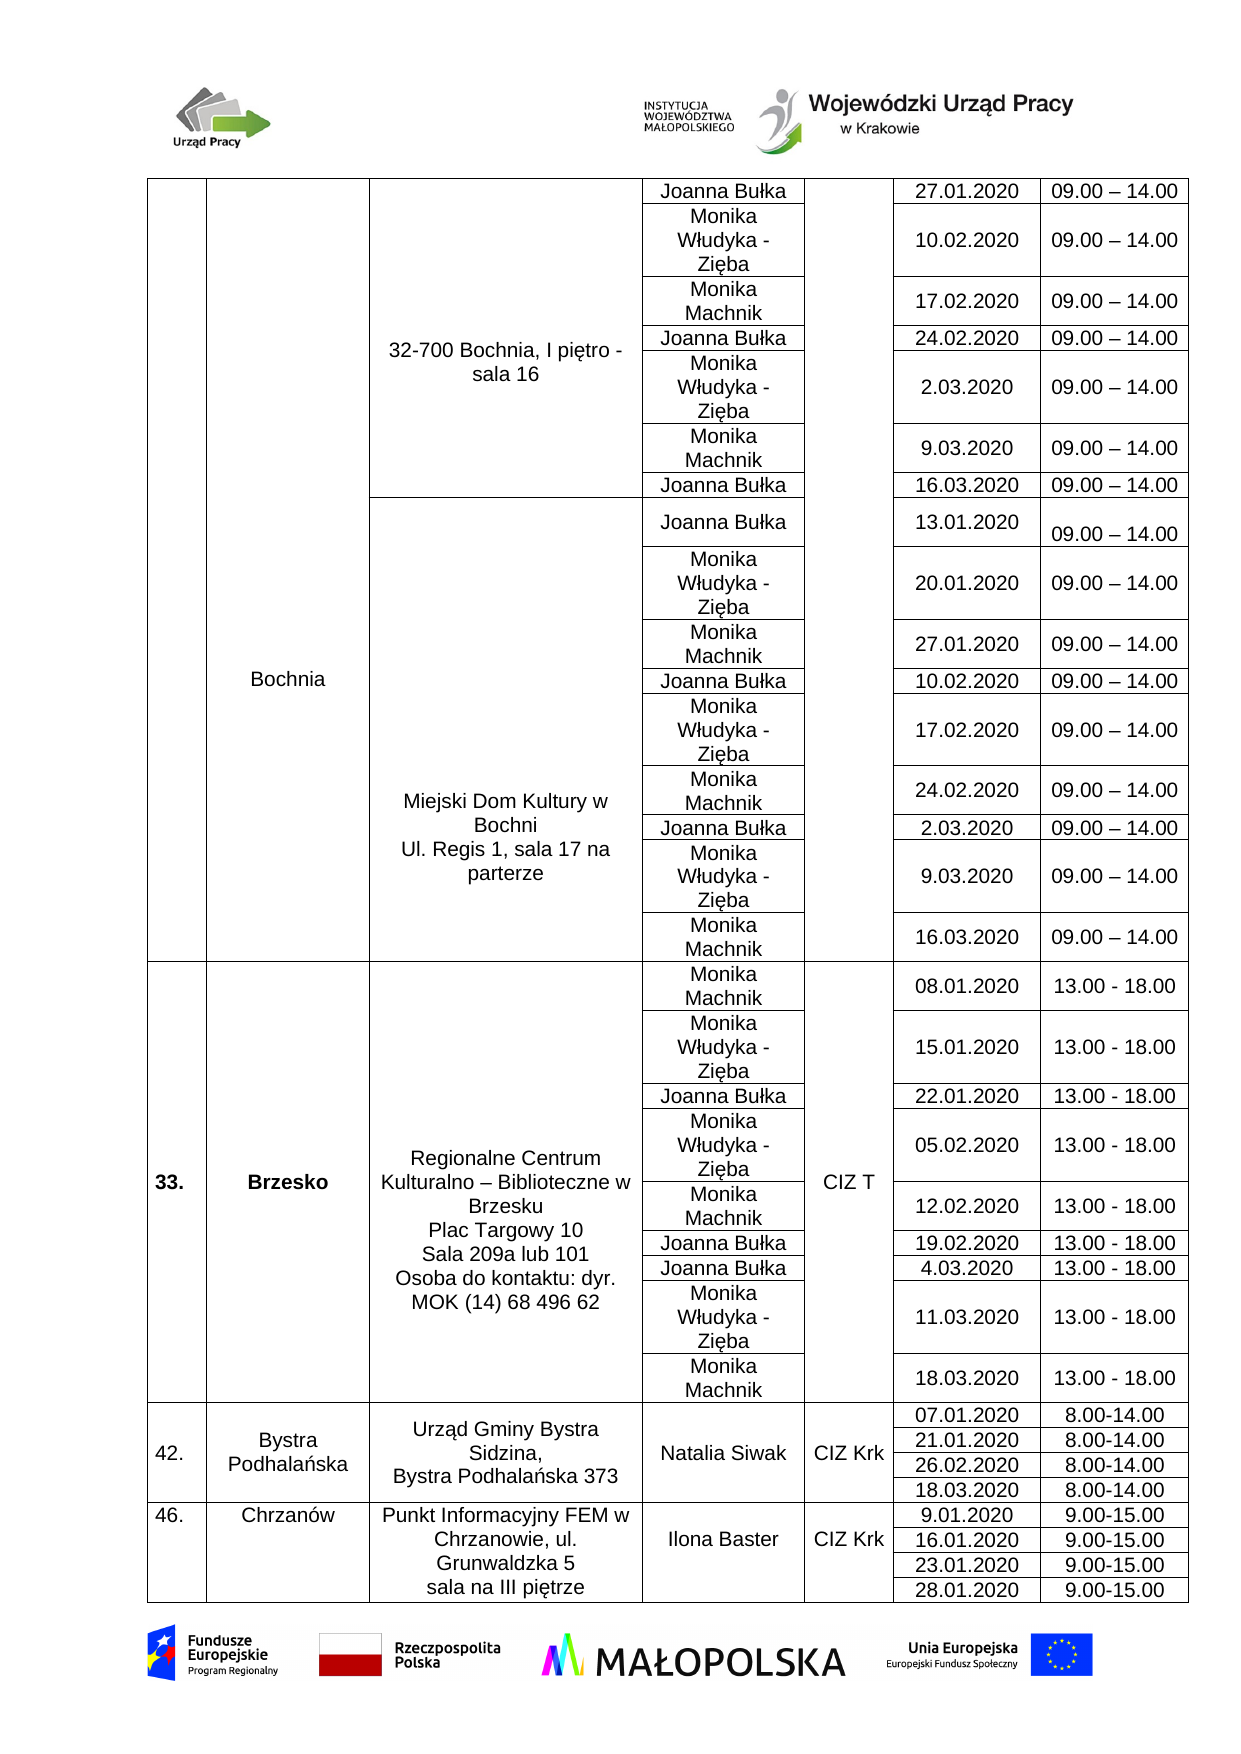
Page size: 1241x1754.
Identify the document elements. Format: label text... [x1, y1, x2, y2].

table_cell 08.01.2020 [894, 962, 1040, 1010]
table_cell 23.01.2020 [894, 1553, 1040, 1577]
table_cell 09.00 – 14.00 [1041, 277, 1188, 325]
table_cell 09.00 – 14.00 [1041, 326, 1188, 350]
table_cell 9.01.2020 [894, 1503, 1040, 1527]
table_cell 11.03.2020 [894, 1281, 1040, 1353]
table_cell 13.01.2020 [894, 498, 1040, 546]
table_cell 18.03.2020 [894, 1478, 1040, 1502]
table_cell Monika Włudyka - Zięba [643, 840, 804, 912]
table_cell Joanna Bułka [643, 815, 804, 839]
table_cell Joanna Bułka [643, 1084, 804, 1108]
table_cell [148, 1503, 206, 1602]
table_cell Urząd Gminy Bystra Sidzina, Bystra Podhalańska 373 [370, 1403, 642, 1502]
table_cell 17.02.2020 [894, 694, 1040, 765]
table_cell Ilona Baster [643, 1503, 804, 1602]
table_cell 09.00 – 14.00 [1041, 424, 1188, 472]
table_cell Joanna Bułka [643, 1256, 804, 1280]
table_cell Joanna Bułka [643, 1231, 804, 1255]
table_cell 8.00-14.00 [1041, 1453, 1188, 1477]
table_cell 17.02.2020 [894, 277, 1040, 325]
table_cell 09.00 – 14.00 [1041, 547, 1188, 618]
table_cell CIZ Krk [805, 1403, 893, 1502]
table_cell Monika Włudyka - Zięba [643, 547, 804, 618]
table_cell 21.01.2020 [894, 1428, 1040, 1452]
table_cell 24.02.2020 [894, 766, 1040, 814]
table_cell 9.00-15.00 [1041, 1553, 1188, 1577]
table_cell Miejski Dom Kultury w Bochni Ul. Regis 1, sala 17 na parterze [370, 498, 642, 961]
table_cell 09.00 – 14.00 [1041, 204, 1188, 276]
table_cell 09.00 – 14.00 [1041, 498, 1188, 546]
table_cell 09.00 – 14.00 [1041, 840, 1188, 912]
table_cell 8.00-14.00 [1041, 1403, 1188, 1427]
table_cell 09.00 – 14.00 [1041, 815, 1188, 839]
table_cell 2.03.2020 [894, 815, 1040, 839]
table_cell [148, 962, 206, 1402]
table_cell Monika Machnik [643, 1354, 804, 1402]
table_cell Brzesko [207, 962, 369, 1402]
table_cell Monika Włudyka - Zięba [643, 1109, 804, 1181]
table_cell 13.00 - 18.00 [1041, 1109, 1188, 1181]
table_cell 13.00 - 18.00 [1041, 1182, 1188, 1230]
table_cell 22.01.2020 [894, 1084, 1040, 1108]
table_cell 09.00 – 14.00 [1041, 351, 1188, 423]
table_cell 9.03.2020 [894, 424, 1040, 472]
table_cell 13.00 - 18.00 [1041, 1256, 1188, 1280]
table_cell Monika Włudyka - Zięba [643, 1011, 804, 1083]
table_cell 16.03.2020 [894, 913, 1040, 961]
table_cell Monika Machnik [643, 766, 804, 814]
table_cell 20.01.2020 [894, 547, 1040, 618]
table_cell Monika Machnik [643, 620, 804, 667]
table_cell 16.01.2020 [894, 1528, 1040, 1552]
table_cell Natalia Siwak [643, 1403, 804, 1502]
table_cell Joanna Bułka [643, 473, 804, 497]
table_cell 27.01.2020 [894, 179, 1040, 203]
table_cell 13.00 - 18.00 [1041, 962, 1188, 1010]
table_cell 26.02.2020 [894, 1453, 1040, 1477]
table_cell 9.00-15.00 [1041, 1578, 1188, 1602]
table_cell Bystra Podhalańska [207, 1403, 369, 1502]
table_cell 09.00 – 14.00 [1041, 669, 1188, 692]
table_cell 4.03.2020 [894, 1256, 1040, 1280]
table_cell [148, 1403, 206, 1502]
table_cell Monika Włudyka - Zięba [643, 351, 804, 423]
table_cell Monika Machnik [643, 1182, 804, 1230]
table_cell Monika Machnik [643, 277, 804, 325]
table_cell 13.00 - 18.00 [1041, 1231, 1188, 1255]
table_cell 15.01.2020 [894, 1011, 1040, 1083]
table_cell CIZ T [805, 962, 893, 1402]
table_cell Monika Włudyka - Zięba [643, 1281, 804, 1353]
picture [147, 73, 1090, 178]
table_cell Monika Włudyka - Zięba [643, 204, 804, 276]
table_cell Chrzanów [207, 1503, 369, 1602]
table_cell 18.03.2020 [894, 1354, 1040, 1402]
table_cell Joanna Bułka [643, 498, 804, 546]
picture [147, 1624, 1093, 1681]
table_cell 09.00 – 14.00 [1041, 473, 1188, 497]
table_cell CIZ Krk [805, 1503, 893, 1602]
table_cell Monika Machnik [643, 962, 804, 1010]
table_cell 05.02.2020 [894, 1109, 1040, 1181]
table_cell Joanna Bułka [643, 326, 804, 350]
table_cell 16.03.2020 [894, 473, 1040, 497]
table_cell 13.00 - 18.00 [1041, 1281, 1188, 1353]
table_cell 09.00 – 14.00 [1041, 620, 1188, 667]
table_cell 8.00-14.00 [1041, 1428, 1188, 1452]
table_cell Monika Machnik [643, 913, 804, 961]
table_cell Monika Włudyka - Zięba [643, 694, 804, 765]
table_cell 8.00-14.00 [1041, 1478, 1188, 1502]
table_cell 09.00 – 14.00 [1041, 913, 1188, 961]
table_cell Joanna Bułka [643, 669, 804, 692]
table_cell Punkt Informacyjny FEM w Chrzanowie, ul. Grunwaldzka 5 sala na III piętrze [370, 1503, 642, 1602]
table_cell 13.00 - 18.00 [1041, 1354, 1188, 1402]
table_cell 27.01.2020 [894, 620, 1040, 667]
table_cell Regionalne Centrum Kulturalno – Biblioteczne w Brzesku Plac Targowy 10 Sala 209a lub 101 Osoba do kontaktu: dyr. MOK (14) 68 496 62 [370, 962, 642, 1402]
table_cell 12.02.2020 [894, 1182, 1040, 1230]
table_cell 09.00 – 14.00 [1041, 179, 1188, 203]
table_cell 24.02.2020 [894, 326, 1040, 350]
table_cell 19.02.2020 [894, 1231, 1040, 1255]
table_cell 9.03.2020 [894, 840, 1040, 912]
table_cell 07.01.2020 [894, 1403, 1040, 1427]
table_cell 09.00 – 14.00 [1041, 766, 1188, 814]
table_cell 9.00-15.00 [1041, 1503, 1188, 1527]
table_cell 9.00-15.00 [1041, 1528, 1188, 1552]
table_cell 13.00 - 18.00 [1041, 1084, 1188, 1108]
table_cell 10.02.2020 [894, 204, 1040, 276]
table_cell 10.02.2020 [894, 669, 1040, 692]
table_cell 13.00 - 18.00 [1041, 1011, 1188, 1083]
table_cell Monika Machnik [643, 424, 804, 472]
table_cell 2.03.2020 [894, 351, 1040, 423]
table_cell 28.01.2020 [894, 1578, 1040, 1602]
table_cell Joanna Bułka [643, 179, 804, 203]
table_cell 09.00 – 14.00 [1041, 694, 1188, 765]
